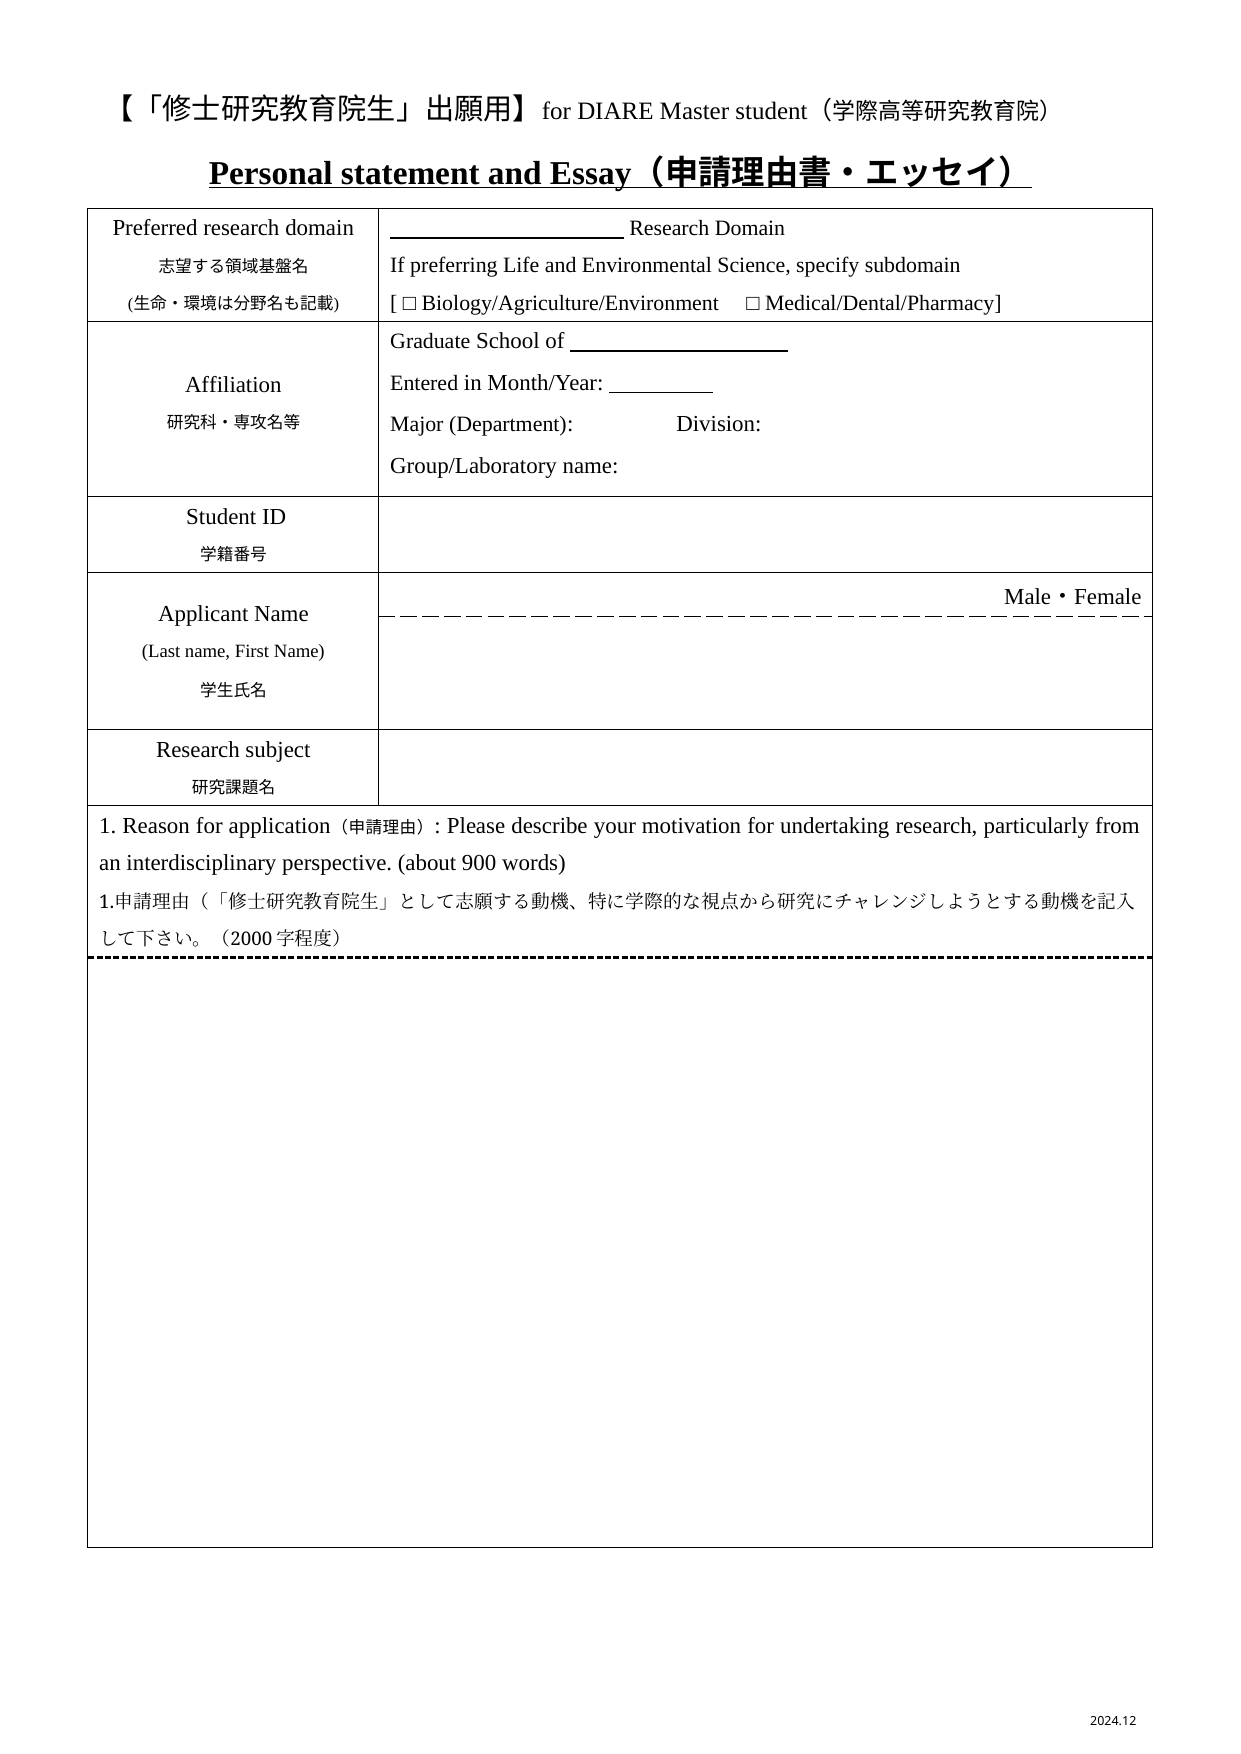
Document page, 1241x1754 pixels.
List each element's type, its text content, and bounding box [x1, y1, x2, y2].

table_cell [379, 497, 1152, 572]
table_cell Applicant Name (Last name, First Name) 学生氏名 [88, 573, 378, 729]
table_cell Research subject 研究課題名 [88, 730, 378, 805]
table_header Preferred research domain 志望する領域基盤名 (生命・環境は分野名も記載) [88, 209, 378, 321]
table_cell Student ID 学籍番号 [88, 497, 378, 572]
table_cell Affiliation 研究科・専攻名等 [88, 322, 378, 496]
table_cell Male・Female [379, 573, 1152, 616]
table_cell [379, 730, 1152, 805]
text Personal statement and Essay（申請理由書・エッセイ） [104, 132, 1136, 207]
table_cell Graduate School of Entered in Month/Year: Major (Department): Division: Group/Laboratory name: [379, 322, 1152, 496]
table_cell [88, 956, 1152, 1547]
table_cell 1. Reason for application（申請理由）: Please describe your motivation for undertaking research, particularly from an interdisciplinary perspective. (about 900 words) 1.申請理由（「修士研究教育院生」として志願する動機、特に学際的な視点から研究にチャレンジしようとする動機を記入して下さい。（2000字程度） [88, 806, 1152, 956]
table_cell [379, 616, 1152, 729]
table_header Research Domain If preferring Life and Environmental Science, specify subdomain [ □ Biology/Agriculture/Environment □ Medical/Dental/Pharmacy] [379, 209, 1152, 321]
